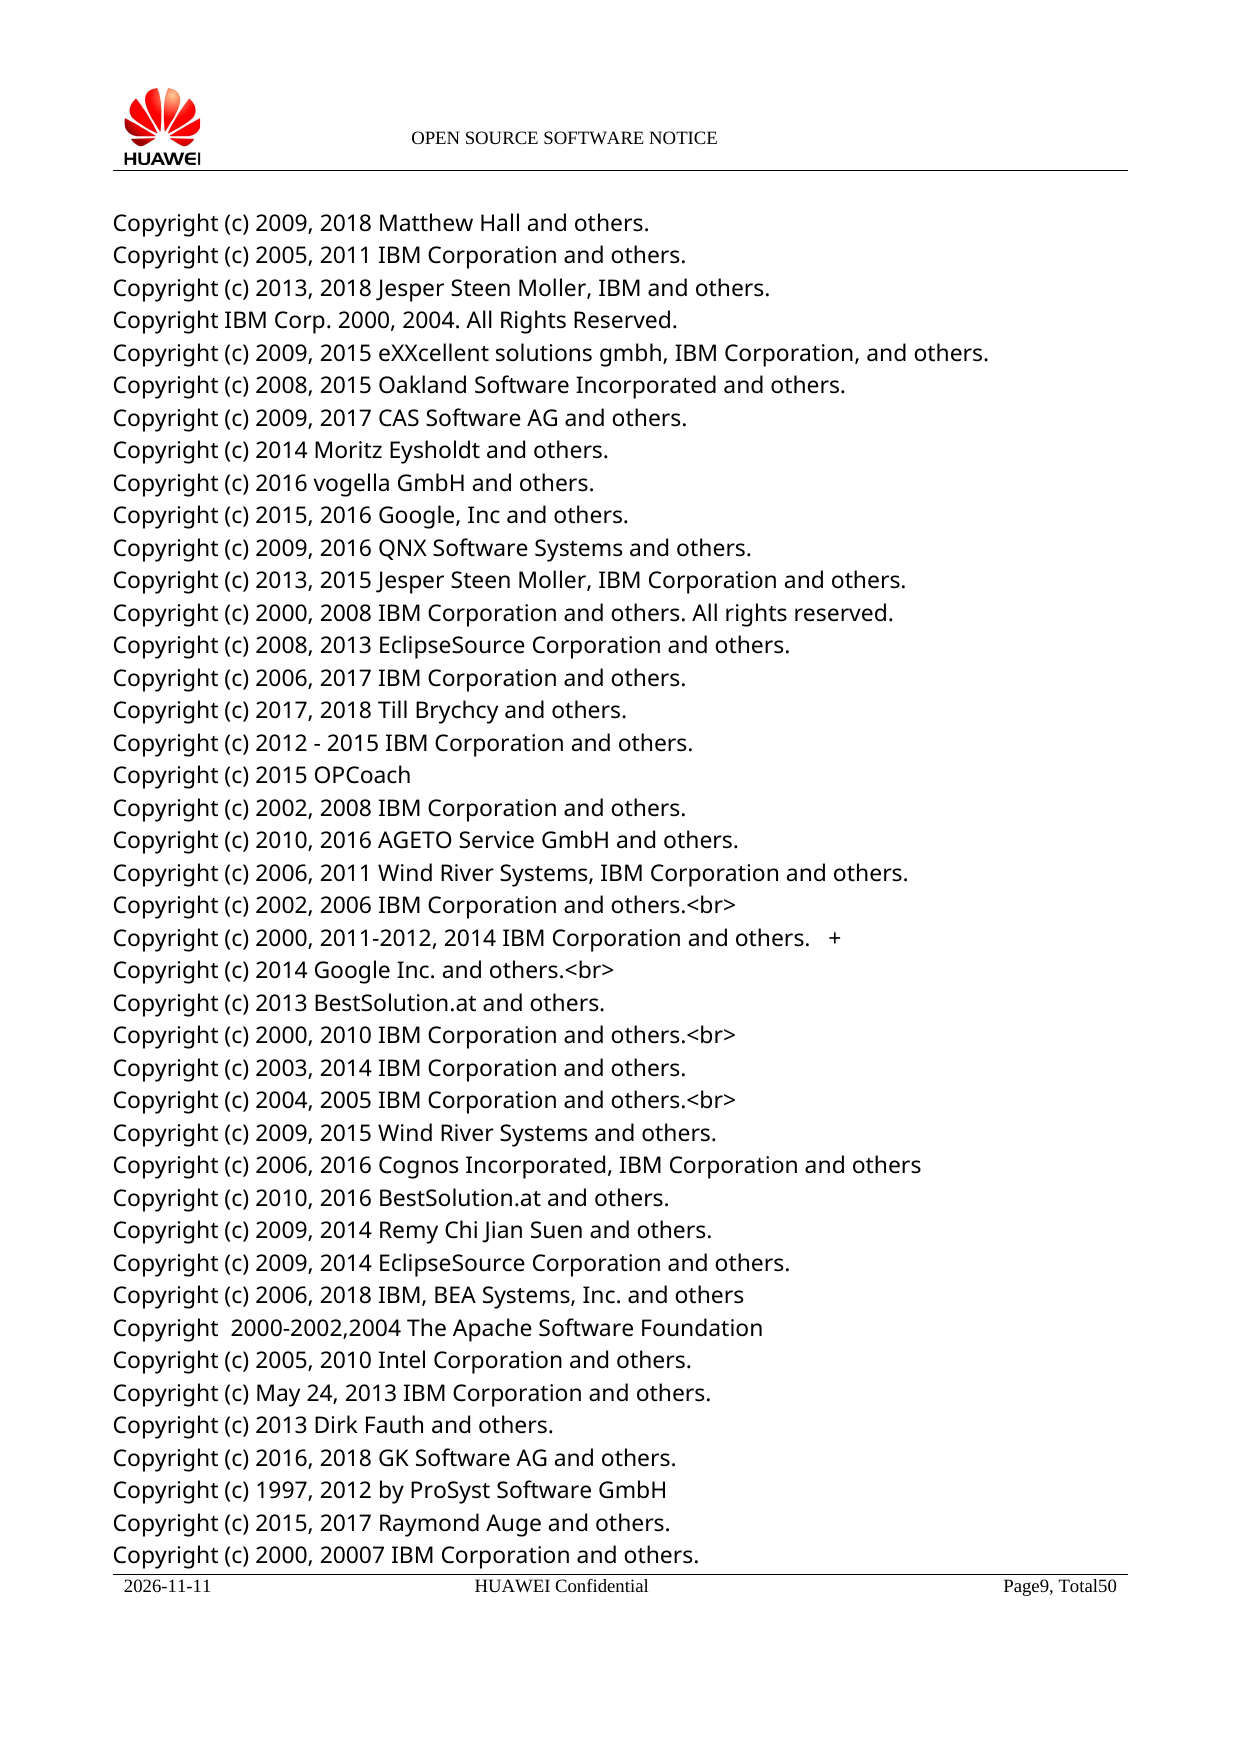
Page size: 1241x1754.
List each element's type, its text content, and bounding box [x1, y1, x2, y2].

picture [124, 88, 201, 165]
